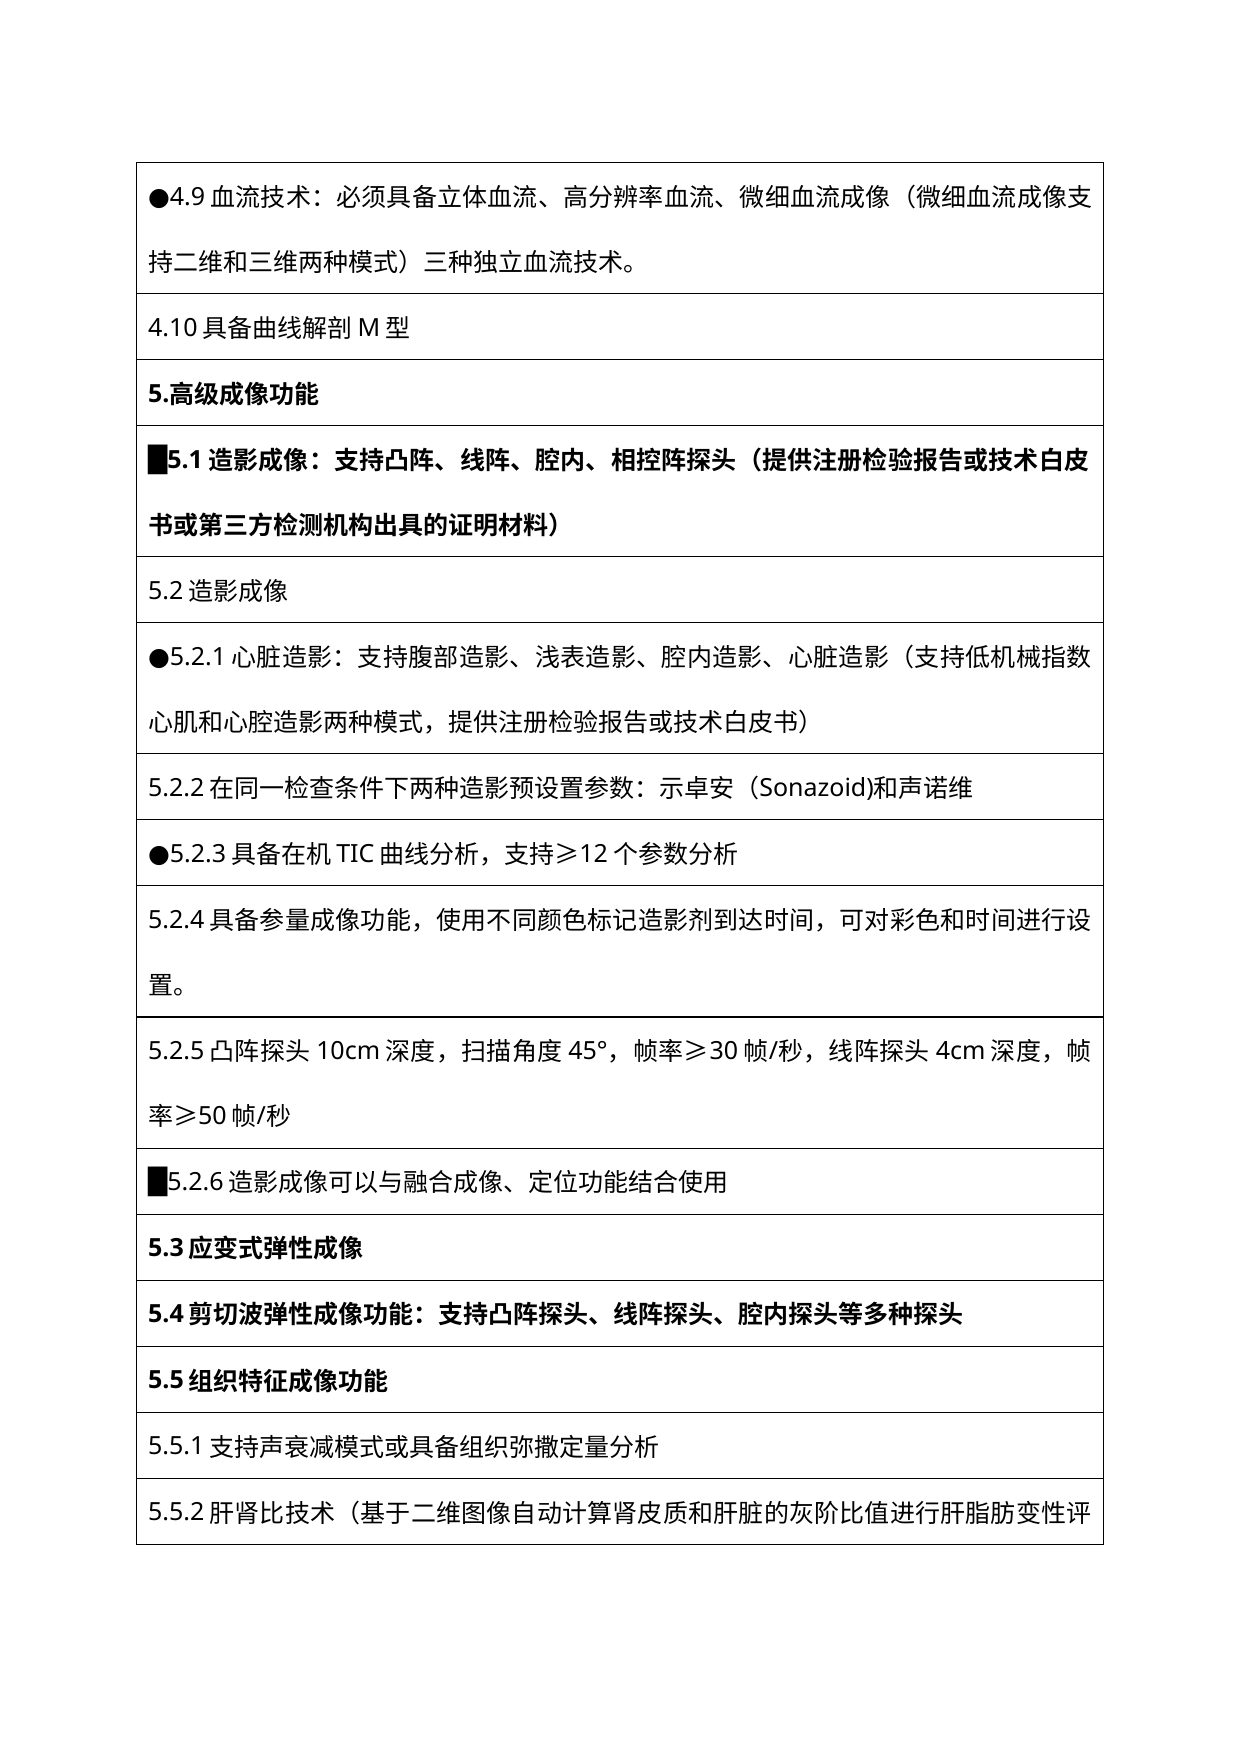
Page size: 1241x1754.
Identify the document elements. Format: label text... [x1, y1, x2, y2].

table_cell 5.4剪切波弹性成像功能：支持凸阵探头、线阵探头、腔内探头等多种探头 [137, 1281, 1103, 1346]
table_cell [137, 1479, 1103, 1544]
table_cell █5.1造影成像：支持凸阵、线阵、腔内、相控阵探头（提供注册检验报告或技术白皮书或第三方检测机构出具的证明材料） [137, 426, 1103, 556]
table_cell 5.3应变式弹性成像 [137, 1215, 1103, 1279]
table_cell 4.10具备曲线解剖M型 [137, 294, 1103, 359]
table_cell 5.2造影成像 [137, 557, 1103, 622]
table_cell 5.5.1支持声衰减模式或具备组织弥撒定量分析 [137, 1413, 1103, 1478]
table_cell 5.2.2在同一检查条件下两种造影预设置参数：示卓安（Sonazoid)和声诺维 [137, 754, 1103, 819]
table_cell 5.2.4具备参量成像功能，使用不同颜色标记造影剂到达时间，可对彩色和时间进行设置。 [137, 886, 1103, 1016]
table_cell ●5.2.3具备在机TIC曲线分析，支持≥12个参数分析 [137, 820, 1103, 885]
table_cell ●5.2.1心脏造影：支持腹部造影、浅表造影、腔内造影、心脏造影（支持低机械指数心肌和心腔造影两种模式，提供注册检验报告或技术白皮书） [137, 623, 1103, 753]
table_cell ●4.9血流技术：必须具备立体血流、高分辨率血流、微细血流成像（微细血流成像支持二维和三维两种模式）三种独立血流技术。 [137, 163, 1103, 293]
table_cell 5.2.5凸阵探头10cm深度，扫描角度45°，帧率≥30帧/秒，线阵探头4cm深度，帧率≥50帧/秒 [137, 1018, 1103, 1147]
table_cell █5.2.6造影成像可以与融合成像、定位功能结合使用 [137, 1149, 1103, 1213]
table_cell 5.5组织特征成像功能 [137, 1347, 1103, 1412]
table_cell 5.高级成像功能 [137, 360, 1103, 425]
